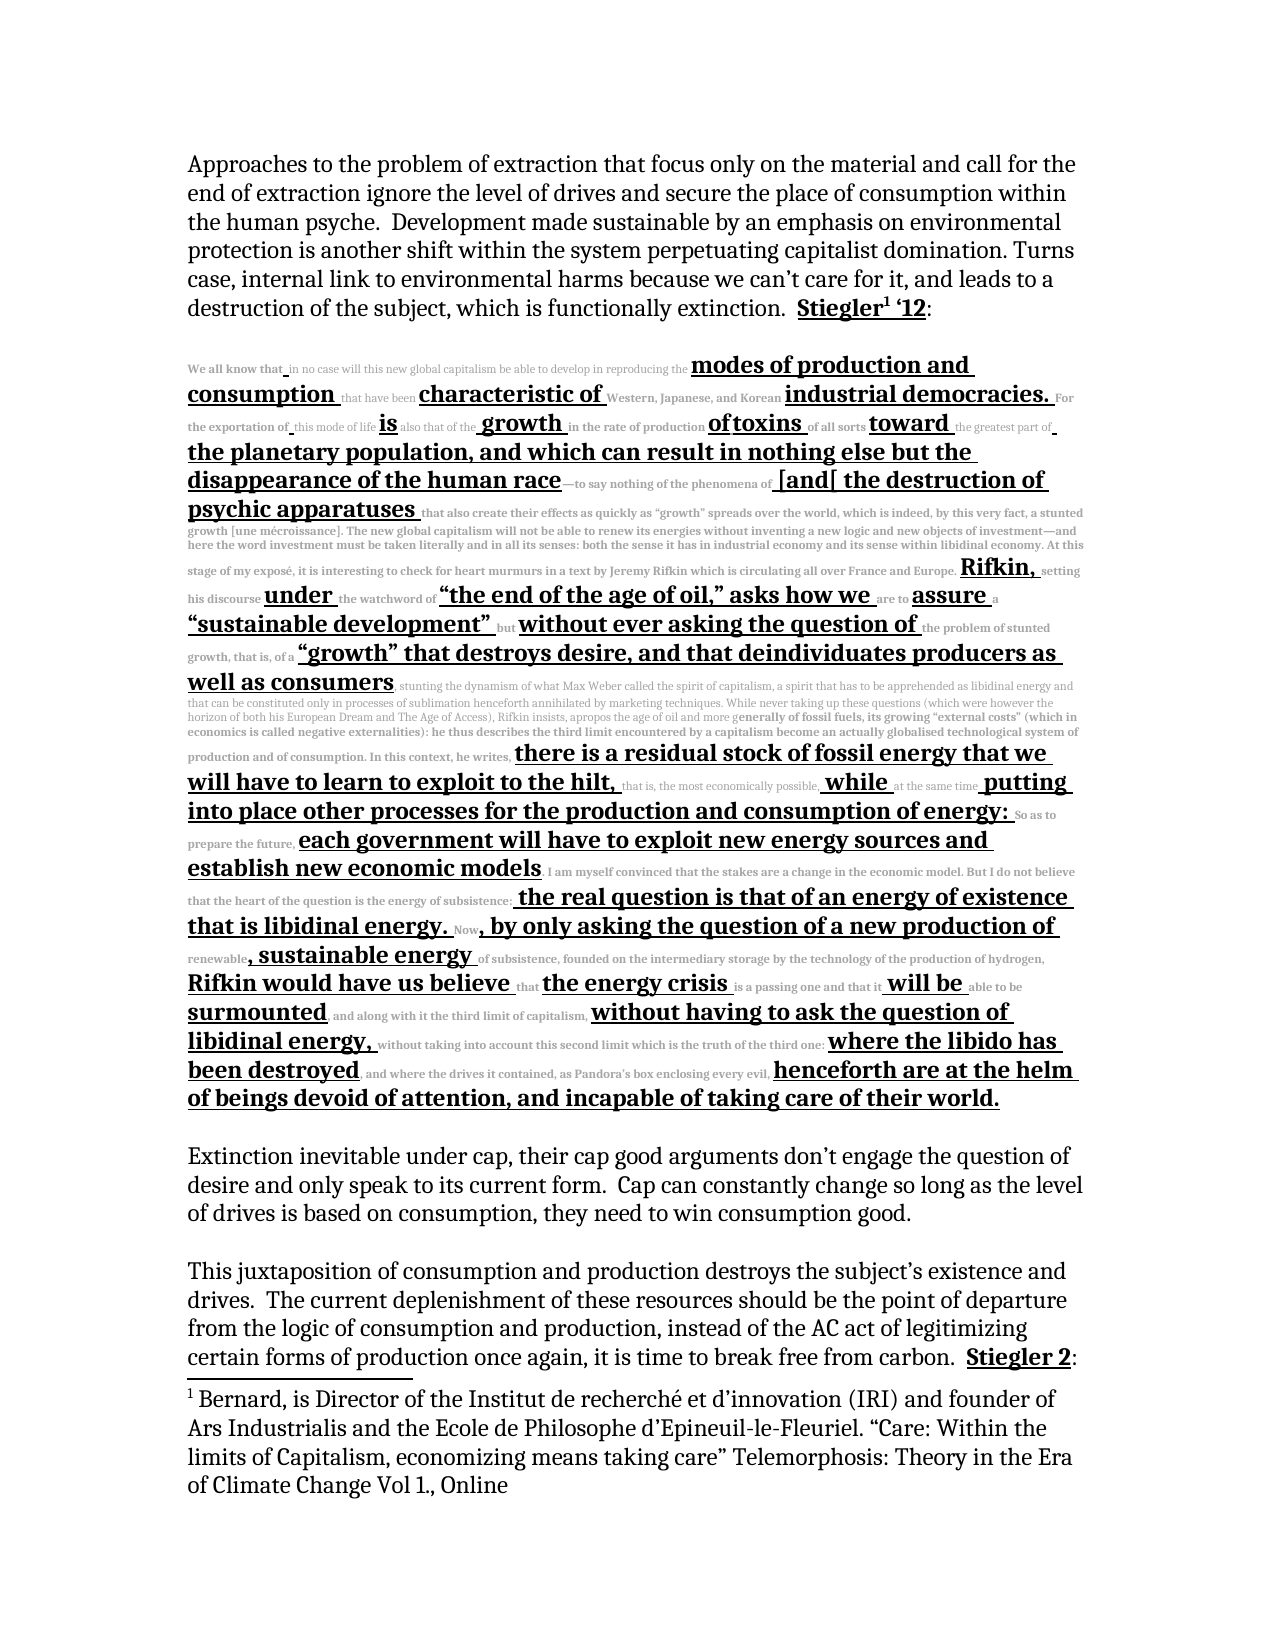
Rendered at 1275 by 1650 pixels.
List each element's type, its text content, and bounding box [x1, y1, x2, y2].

text Extinction inevitable under cap, their cap good arguments don’t engage the question of desire and only speak to its current form. Cap can constantly change so long as the level of drives is based on consumption, they need to win consumption good. [187, 1142, 1087, 1228]
text We all know that in no case will this new global capitalism be able to develop in reproducing the modes of production and consumption that have been characteristic of Western, Japanese, and Korean industrial democracies. For the exportation of this mode of life is also that of the growth in the rate of production of toxins of all sorts toward the greatest part of the planetary population, and which can result in nothing else but the disappearance of the human race—to say nothing of the phenomena of [and[ the destruction of psychic apparatuses that also create their effects as quickly as “growth” spreads over the world, which is indeed, by this very fact, a stunted growth [une mécroissance]. The new global capitalism will not be able to renew its energies without inventing a new logic and new objects of investment—and here the word investment must be taken literally and in all its senses: both the sense it has in industrial economy and its sense within libidinal economy. At this stage of my exposé, it is interesting to check for heart murmurs in a text by Jeremy Rifkin which is circulating all over France and Europe. Rifkin, setting his discourse under the watchword of “the end of the age of oil,” asks how we are to assure a “sustainable development” but without ever asking the question of the problem of stunted growth, that is, of a “growth” that destroys desire, and that deindividuates producers as well as consumers, stunting the dynamism of what Max Weber called the spirit of capitalism, a spirit that has to be apprehended as libidinal energy and that can be constituted only in processes of sublimation henceforth annihilated by marketing techniques. While never taking up these questions (which were however the horizon of both his European Dream and The Age of Access), Rifkin insists, apropos the age of oil and more generally of fossil fuels, its growing “external costs” (which in economics is called negative externalities): he thus describes the third limit encountered by a capitalism become an actually globalised technological system of production and of consumption. In this context, he writes, there is a residual stock of fossil energy that we will have to learn to exploit to the hilt, that is, the most economically possible, while at the same time putting into place other processes for the production and consumption of energy: So as to prepare the future, each government will have to exploit new energy sources and establish new economic models. I am myself convinced that the stakes are a change in the economic model. But I do not believe that the heart of the question is the energy of subsistence: the real question is that of an energy of existence that is libidinal energy. Now, by only asking the question of a new production of renewable, sustainable energy of subsistence, founded on the intermediary storage by the technology of the production of hydrogen, Rifkin would have us believe that the energy crisis is a passing one and that it will be able to be surmounted, and along with it the third limit of capitalism, without having to ask the question of libidinal energy, without taking into account this second limit which is the truth of the third one: where the libido has been destroyed, and where the drives it contained, as Pandora’s box enclosing every evil, henceforth are at the helm of beings devoid of attention, and incapable of taking care of their world. [187, 351, 1087, 1113]
text Approaches to the problem of extraction that focus only on the material and call for the end of extraction ignore the level of drives and secure the place of consumption within the human psyche. Development made sustainable by an emphasis on environmental protection is another shift within the system perpetuating capitalist domination. Turns case, internal link to environmental harms because we can’t care for it, and leads to a destruction of the subject, which is functionally extinction. Stiegler ‘12: [187, 150, 1087, 322]
text This juxtaposition of consumption and production destroys the subject’s existence and drives. The current deplenishment of these resources should be the point of departure from the logic of consumption and production, instead of the AC act of legitimizing certain forms of production once again, it is time to break free from carbon. Stiegler 2: [187, 1257, 1087, 1372]
